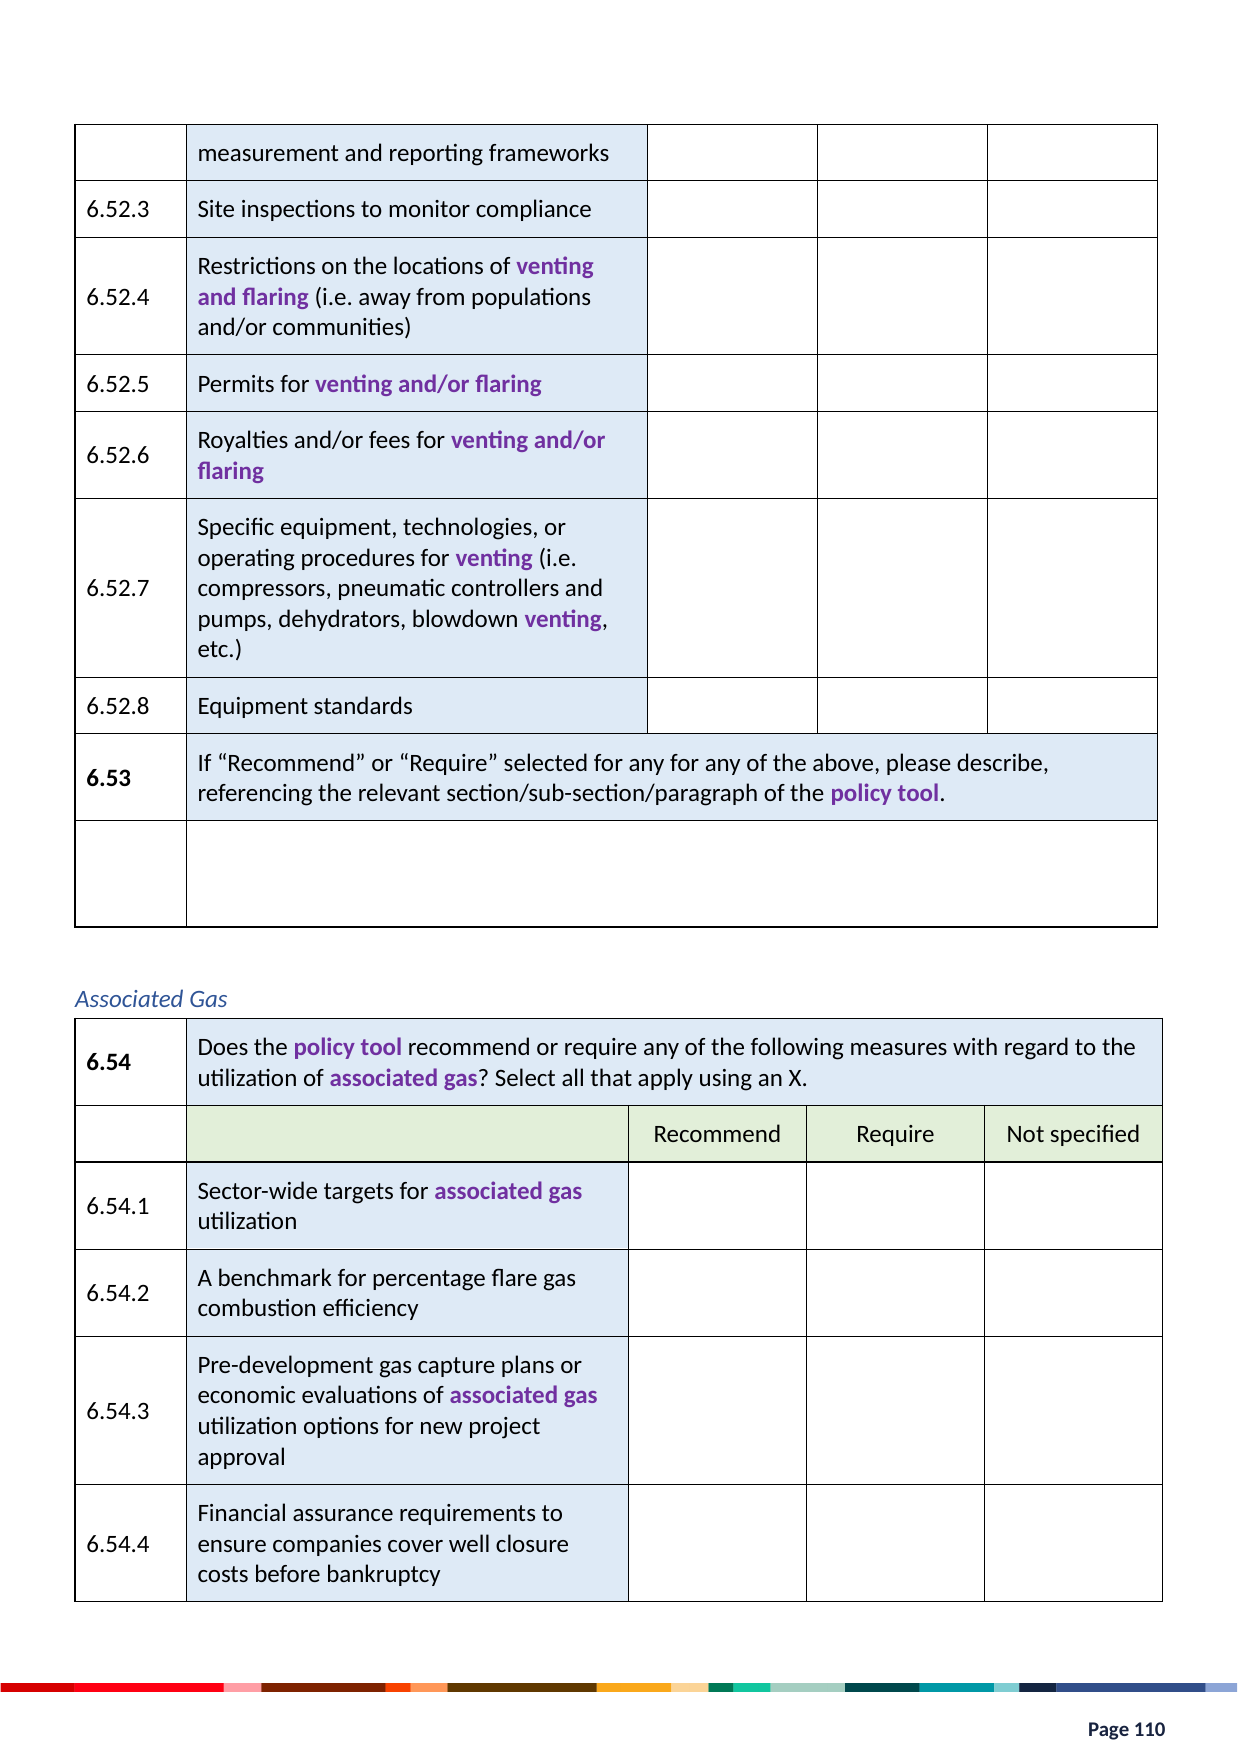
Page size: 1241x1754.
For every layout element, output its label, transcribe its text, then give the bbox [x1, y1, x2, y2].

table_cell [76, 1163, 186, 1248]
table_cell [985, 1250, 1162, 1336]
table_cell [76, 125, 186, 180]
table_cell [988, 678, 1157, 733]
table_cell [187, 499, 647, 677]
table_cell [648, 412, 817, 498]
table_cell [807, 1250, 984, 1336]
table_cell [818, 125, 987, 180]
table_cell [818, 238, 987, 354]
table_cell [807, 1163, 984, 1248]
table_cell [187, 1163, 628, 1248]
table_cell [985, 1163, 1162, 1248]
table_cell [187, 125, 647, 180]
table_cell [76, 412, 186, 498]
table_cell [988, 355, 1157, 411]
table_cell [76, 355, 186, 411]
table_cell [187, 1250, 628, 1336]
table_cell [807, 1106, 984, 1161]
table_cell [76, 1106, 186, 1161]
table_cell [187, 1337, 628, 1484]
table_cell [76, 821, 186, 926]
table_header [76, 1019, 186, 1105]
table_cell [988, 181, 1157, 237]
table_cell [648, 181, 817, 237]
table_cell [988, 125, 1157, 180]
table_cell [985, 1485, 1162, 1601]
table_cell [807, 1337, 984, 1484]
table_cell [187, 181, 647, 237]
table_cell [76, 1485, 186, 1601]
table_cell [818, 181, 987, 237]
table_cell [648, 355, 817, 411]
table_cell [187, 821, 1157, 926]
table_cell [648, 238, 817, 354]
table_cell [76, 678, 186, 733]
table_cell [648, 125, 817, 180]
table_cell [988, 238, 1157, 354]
picture [0, 1683, 1236, 1692]
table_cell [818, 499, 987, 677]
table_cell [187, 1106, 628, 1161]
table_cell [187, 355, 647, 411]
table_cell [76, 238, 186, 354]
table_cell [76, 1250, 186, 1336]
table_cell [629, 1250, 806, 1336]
subtitle Associated Gas [75, 983, 1165, 1013]
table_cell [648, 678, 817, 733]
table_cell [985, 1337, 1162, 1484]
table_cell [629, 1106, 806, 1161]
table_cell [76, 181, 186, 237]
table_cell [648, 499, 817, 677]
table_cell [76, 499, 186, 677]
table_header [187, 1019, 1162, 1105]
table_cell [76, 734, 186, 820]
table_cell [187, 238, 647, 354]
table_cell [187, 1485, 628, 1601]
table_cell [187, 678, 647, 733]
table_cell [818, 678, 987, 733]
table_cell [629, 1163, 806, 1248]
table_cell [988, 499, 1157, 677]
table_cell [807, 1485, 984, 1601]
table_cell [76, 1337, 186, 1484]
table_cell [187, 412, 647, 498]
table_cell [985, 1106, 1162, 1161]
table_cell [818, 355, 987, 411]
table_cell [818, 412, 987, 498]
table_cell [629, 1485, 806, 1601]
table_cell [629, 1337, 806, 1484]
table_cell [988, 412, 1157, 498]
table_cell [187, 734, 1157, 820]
